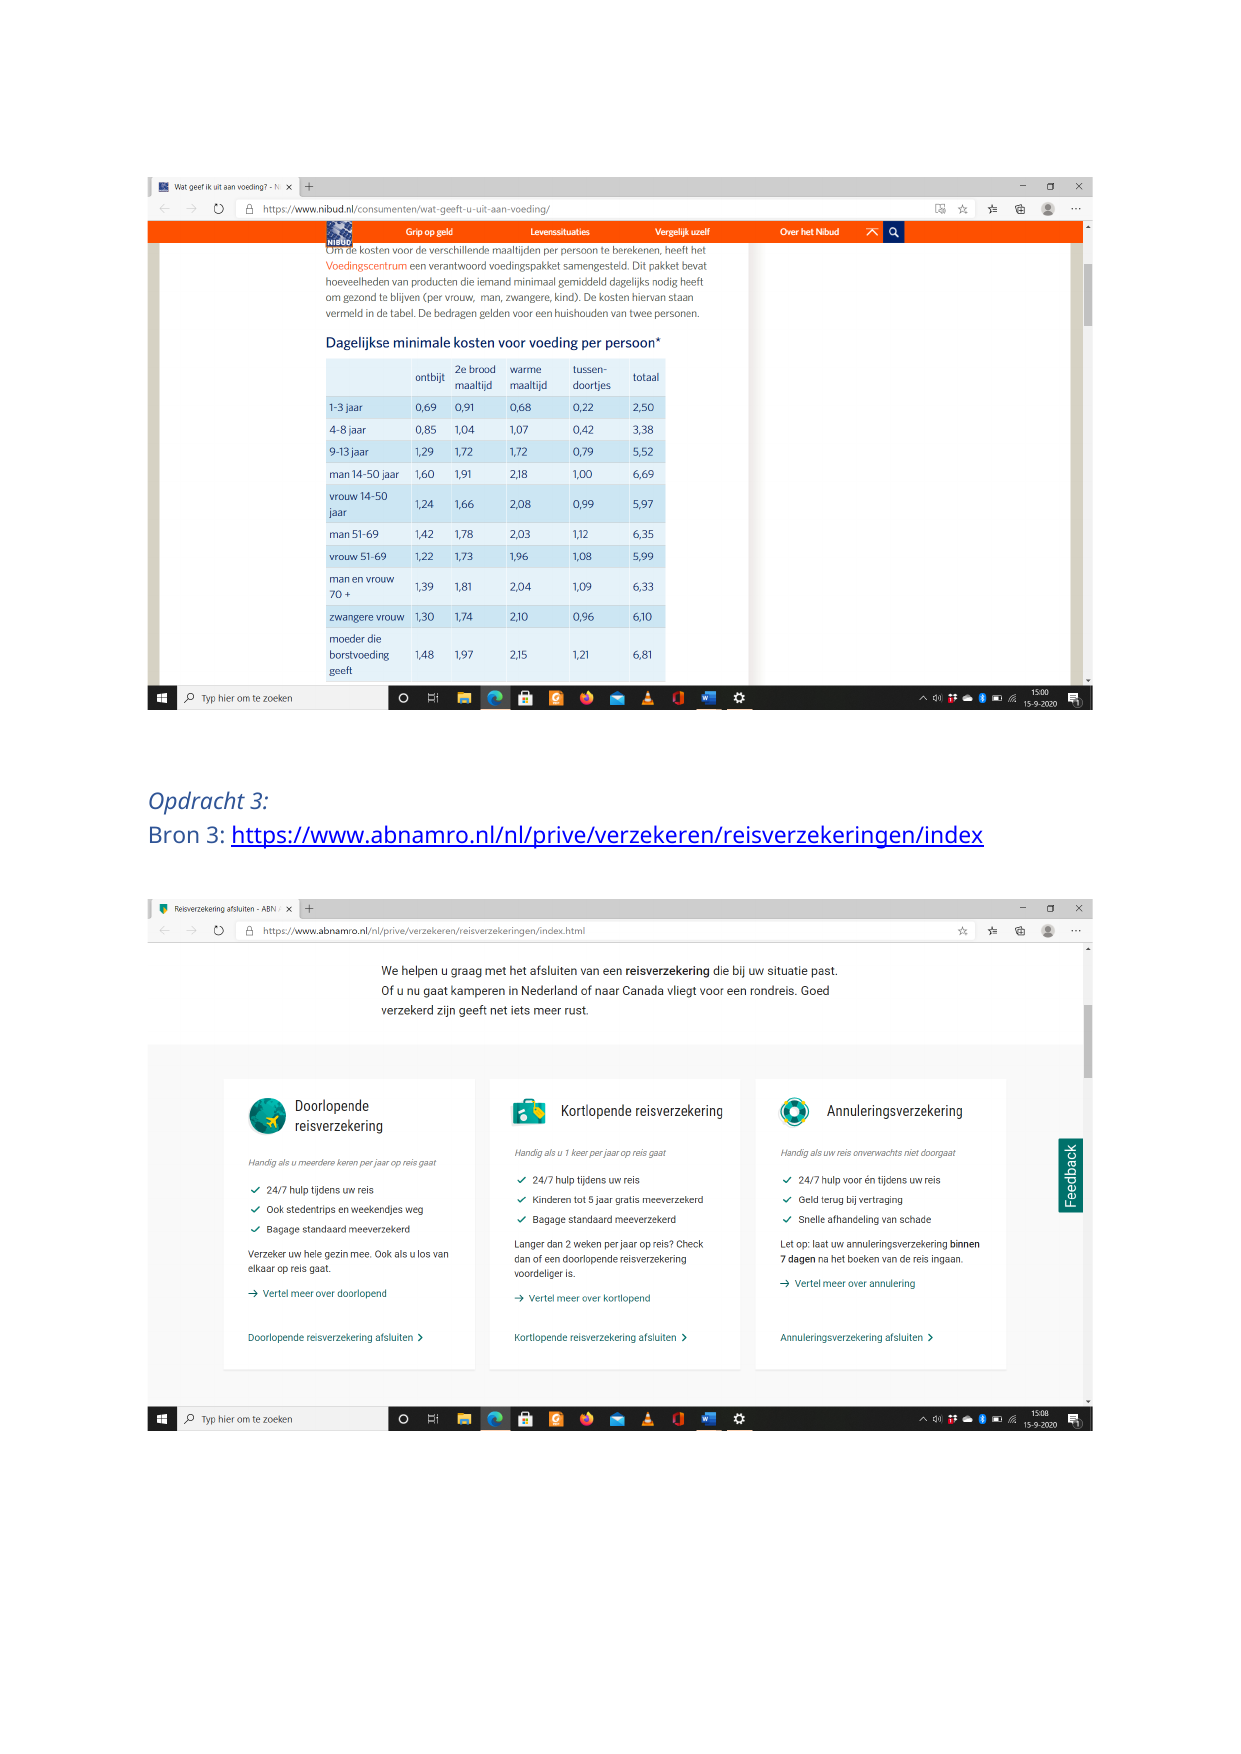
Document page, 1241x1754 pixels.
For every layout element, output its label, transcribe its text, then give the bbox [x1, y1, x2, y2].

text Opdracht 3: Bron 3: https://www.abnamro.nl/nl/prive/verzekeren/reisverzekeringen/index [148, 785, 1093, 850]
picture [147, 177, 1093, 710]
picture [147, 899, 1093, 1431]
